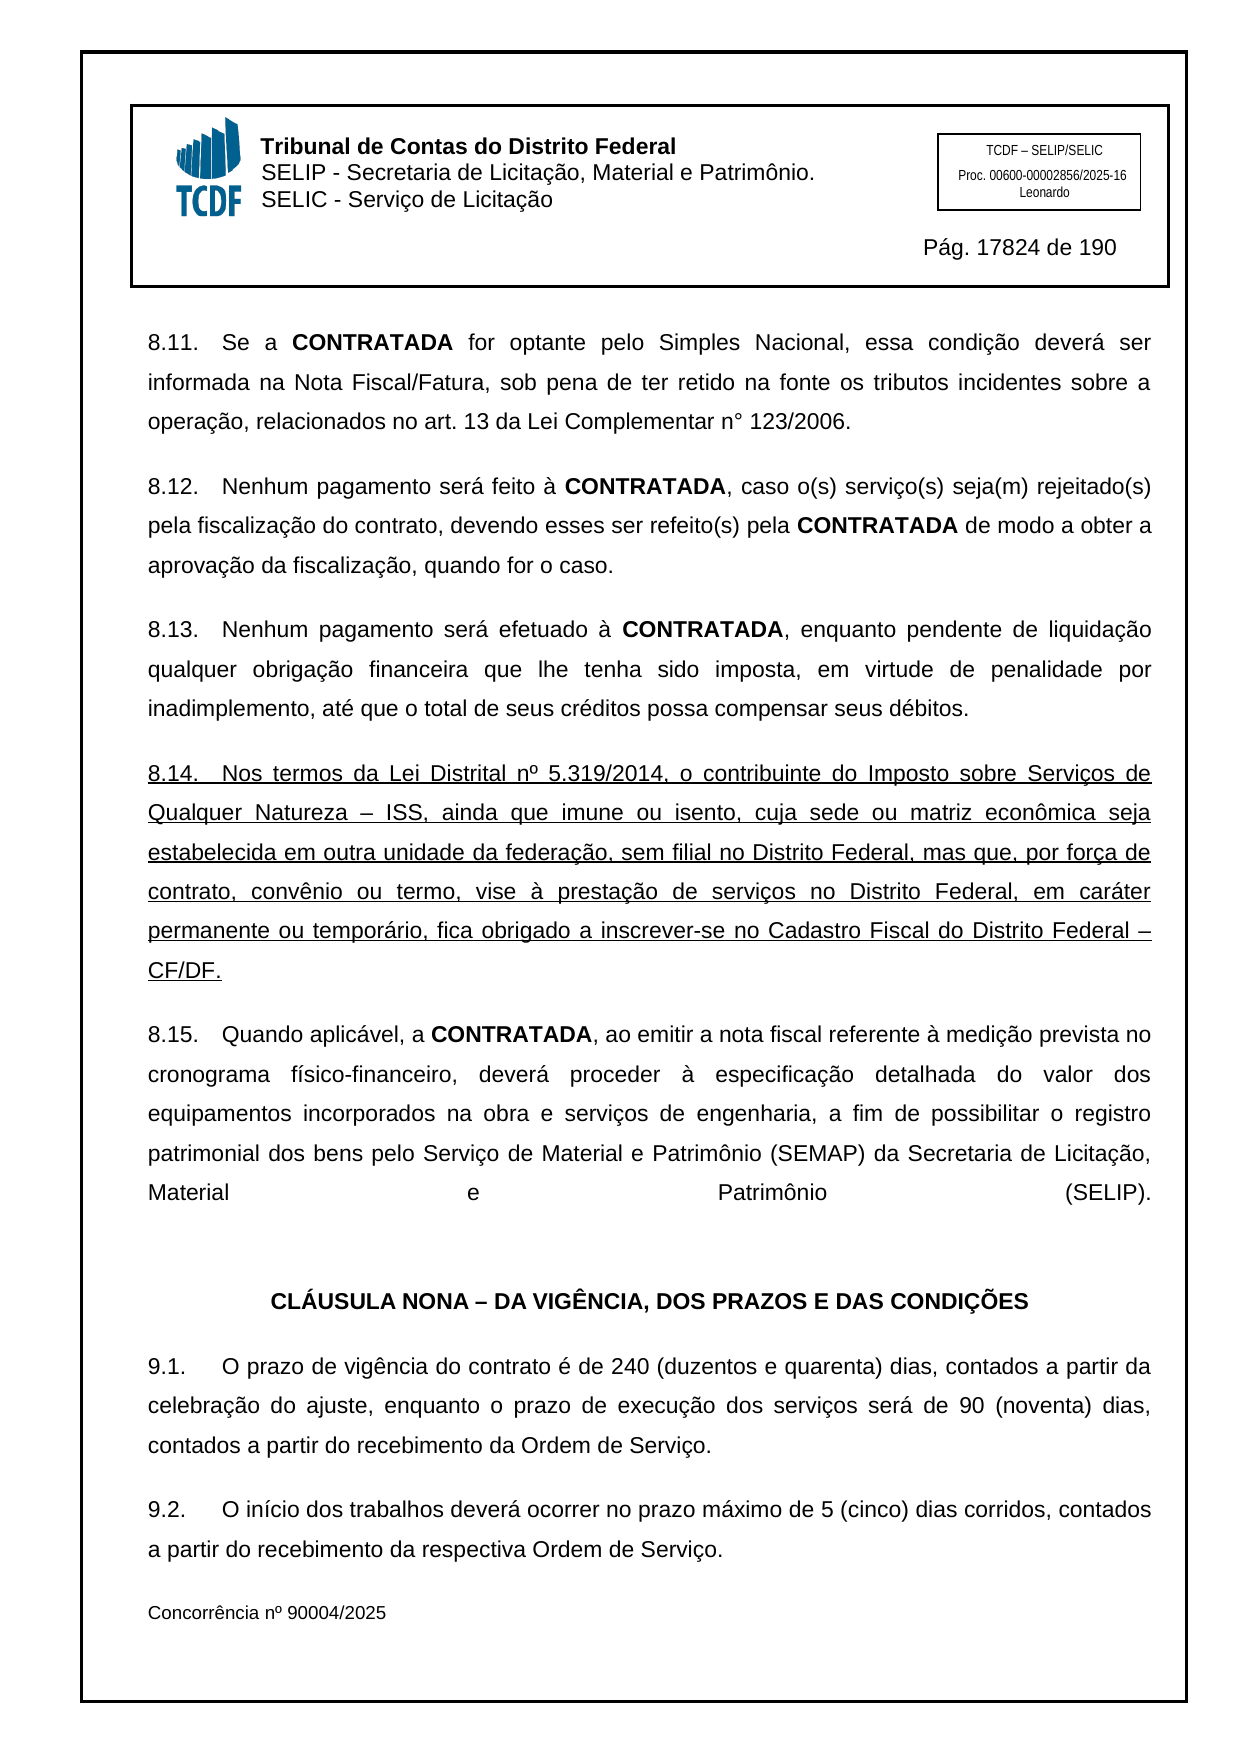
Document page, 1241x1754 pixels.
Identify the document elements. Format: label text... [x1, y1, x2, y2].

text 8.14. Nos termos da Lei Distrital nº 5.319/2014, o contribuinte do Imposto sobre Serviços de Qualquer Natureza – ISS, ainda que imune ou isento, cuja sede ou matriz econômica seja estabelecida em outra unidade da federação, sem filial no Distrito Federal, mas que, por força de contrato, convênio ou termo, vise à prestação de serviços no Distrito Federal, em caráter permanente ou temporário, fica obrigado a inscrever-se no Cadastro Fiscal do Distrito Federal – CF/DF. [148, 941, 1152, 983]
text CLÁUSULA NONA – DA VIGÊNCIA, DOS PRAZOS E DAS CONDIÇÕES [148, 1288, 1152, 1314]
text 8.13. Nenhum pagamento será efetuado à CONTRATADA, enquanto pendente de liquidação qualquer obrigação financeira que lhe tenha sido imposta, em virtude de penalidade por inadimplemento, até que o total de seus créditos possa compensar seus débitos. [148, 616, 1152, 721]
picture [166, 115, 242, 216]
text 9.1. O prazo de vigência do contrato é de 240 (duzentos e quarenta) dias, contados a partir da celebração do ajuste, enquanto o prazo de execução dos serviços será de 90 (noventa) dias, contados a partir do recebimento da Ordem de Serviço. [148, 1353, 1152, 1458]
text 8.14. Nos termos da Lei Distrital nº 5.319/2014, o contribuinte do Imposto sobre Serviços de Qualquer Natureza – ISS, ainda que imune ou isento, cuja sede ou matriz econômica seja estabelecida em outra unidade da federação, sem filial no Distrito Federal, mas que, por força de contrato, convênio ou termo, vise à prestação de serviços no Distrito Federal, em caráter permanente ou temporário, fica obrigado a inscrever-se no Cadastro Fiscal do Distrito Federal – CF/DF. [148, 784, 1152, 940]
picture [216, 191, 221, 210]
picture [235, 192, 242, 216]
text 8.11. Se a CONTRATADA for optante pelo Simples Nacional, essa condição deverá ser informada na Nota Fiscal/Fatura, sob pena de ter retido na fonte os tributos incidentes sobre a operação, relacionados no art. 13 da Lei Complementar n° 123/2006. [148, 329, 1152, 434]
text 8.15. Quando aplicável, a CONTRATADA, ao emitir a nota fiscal referente à medição prevista no cronograma físico-financeiro, deverá proceder à especificação detalhada do valor dos equipamentos incorporados na obra e serviços de engenharia, a fim de possibilitar o registro patrimonial dos bens pelo Serviço de Material e Patrimônio (SEMAP) da Secretaria de Licitação, Material e Patrimônio (SELIP). [148, 1021, 1152, 1249]
text 8.12. Nenhum pagamento será feito à Contratada, caso o(s) serviço(s) seja(m) rejeitado(s) pela fiscalização do contrato, devendo esses ser refeito(s) pela contratada de modo a obter a aprovação da fiscalização, quando for o caso. [148, 473, 1152, 578]
text 9.2. O início dos trabalhos deverá ocorrer no prazo máximo de 5 (cinco) dias corridos, contados a partir do recebimento da respectiva Ordem de Serviço. [148, 1496, 1152, 1562]
